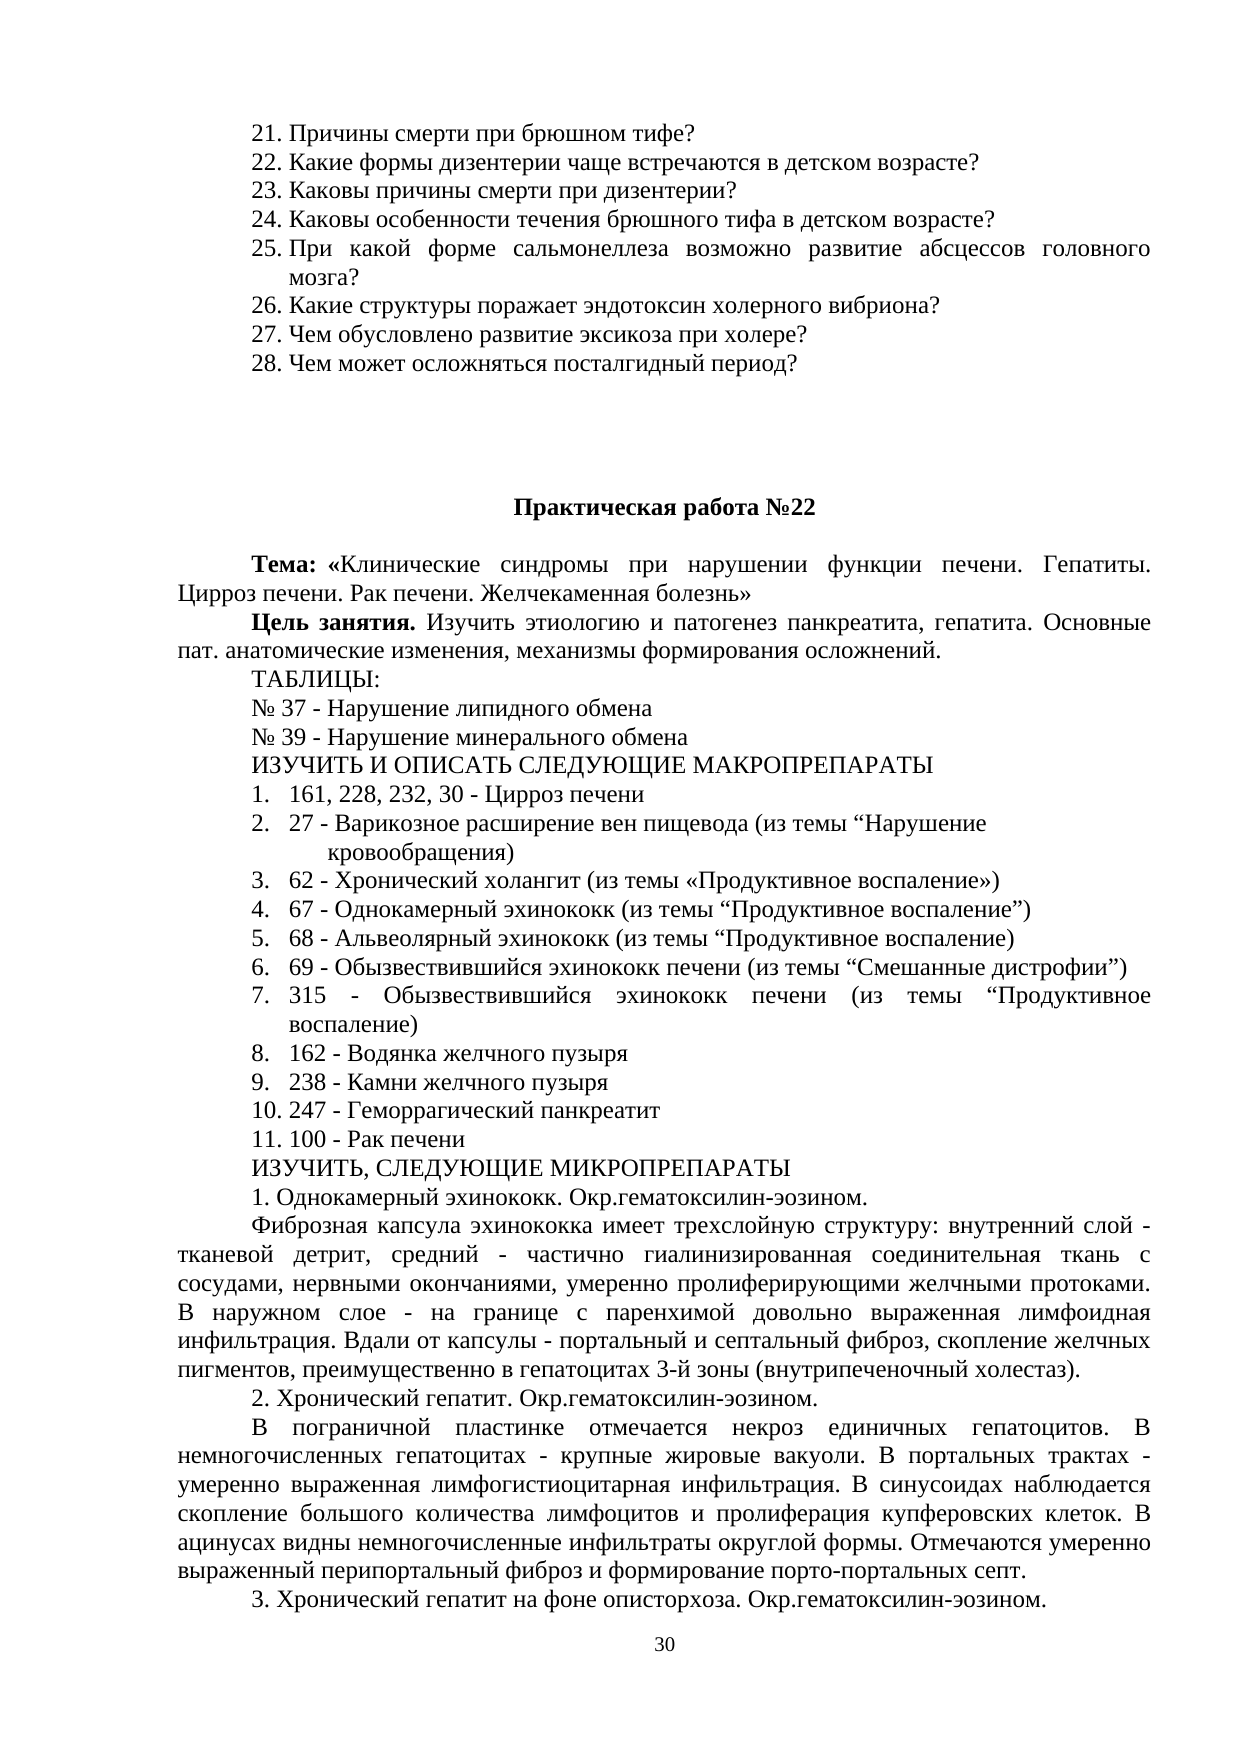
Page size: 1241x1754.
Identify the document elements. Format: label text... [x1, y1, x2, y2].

list 100 - Рак печени [251, 1124, 1152, 1153]
list 62 - Хронический холангит (из темы «Продуктивное воспаление») [251, 866, 1152, 894]
list 68 - Альвеолярный эхинококк (из темы “Продуктивное воспаление) [251, 923, 1152, 952]
list Какие формы дизентерии чаще встречаются в детском возрасте? [251, 147, 1152, 176]
list 27 - Варикозное расширение вен пищевода (из темы “Нарушение кровообращения) [251, 808, 1152, 866]
list 69 - Обызвествившийся эхинококк печени (из темы “Смешанные дистрофии”) [251, 952, 1152, 981]
text В пограничной пластинке отмечается некроз единичных гепатоцитов. В немногочисленных гепатоцитах - крупные жировые вакуоли. В портальных трактах - умеренно выраженная лимфогистиоцитарная инфильтрация. В синусоидах наблюдается скопление большого количества лимфоцитов и пролиферация купферовских клеток. В ацинусах видны немногочисленные инфильтраты округлой формы. Отмечаются умеренно выраженный перипортальный фиброз и формирование порто-портальных септ. [177, 1412, 1152, 1584]
text 2. Хронический гепатит. Окр.гематоксилин-эозином. [177, 1383, 1152, 1412]
list 315 - Обызвествившийся эхинококк печени (из темы “Продуктивное воспаление) [251, 981, 1152, 1038]
text ТАБЛИЦЫ: [177, 664, 1152, 693]
list 238 - Камни желчного пузыря [251, 1067, 1152, 1096]
text ИЗУЧИТЬ И ОПИСАТЬ СЛЕДУЮЩИЕ МАКРОПРЕПАРАТЫ [177, 751, 1152, 779]
text Цель занятия. Изучить этиологию и патогенез панкреатита, гепатита. Основные пат. анатомические изменения, механизмы формирования осложнений. [177, 607, 1152, 664]
list Какие структуры поражает эндотоксин холерного вибриона? [251, 291, 1152, 319]
list 67 - Однокамерный эхинококк (из темы “Продуктивное воспаление”) [251, 894, 1152, 923]
text 3. Хронический гепатит на фоне описторхоза. Окр.гематоксилин-эозином. [177, 1584, 1152, 1613]
list 247 - Геморрагический панкреатит [251, 1096, 1152, 1124]
list Чем обусловлено развитие эксикоза при холере? [251, 319, 1152, 348]
text Фиброзная капсула эхинококка имеет трехслойную структуру: внутренний слой - тканевой детрит, средний - частично гиалинизированная соединительная ткань с сосудами, нервными окончаниями, умеренно пролиферирующими желчными протоками. В наружном слое - на границе с паренхимой довольно выраженная лимфоидная инфильтрация. Вдали от капсулы - портальный и септальный фиброз, скопление желчных пигментов, преимущественно в гепатоцитах 3-й зоны (внутрипеченочный холестаз). [177, 1211, 1152, 1383]
list 162 - Водянка желчного пузыря [251, 1038, 1152, 1067]
text Тема: «Клинические синдромы при нарушении функции печени. Гепатиты. Цирроз печени. Рак печени. Желчекаменная болезнь» [177, 549, 1152, 607]
text Практическая работа №22 [177, 492, 1152, 521]
text № 37 - Нарушение липидного обмена [177, 693, 1152, 722]
text ИЗУЧИТЬ, СЛЕДУЮЩИЕ МИКРОПРЕПАРАТЫ [177, 1153, 1152, 1182]
list Причины смерти при брюшном тифе? [251, 118, 1152, 147]
list 161, 228, 232, 30 - Цирроз печени [251, 779, 1152, 808]
list При какой форме сальмонеллеза возможно развитие абсцессов головного мозга? [251, 233, 1152, 291]
text 1. Однокамерный эхинококк. Окр.гематоксилин-эозином. [177, 1182, 1152, 1211]
list Каковы причины смерти при дизентерии? [251, 176, 1152, 204]
list Каковы особенности течения брюшного тифа в детском возрасте? [251, 204, 1152, 233]
list Чем может осложняться посталгидный период? [251, 348, 1152, 377]
text № 39 - Нарушение минерального обмена [177, 722, 1152, 751]
